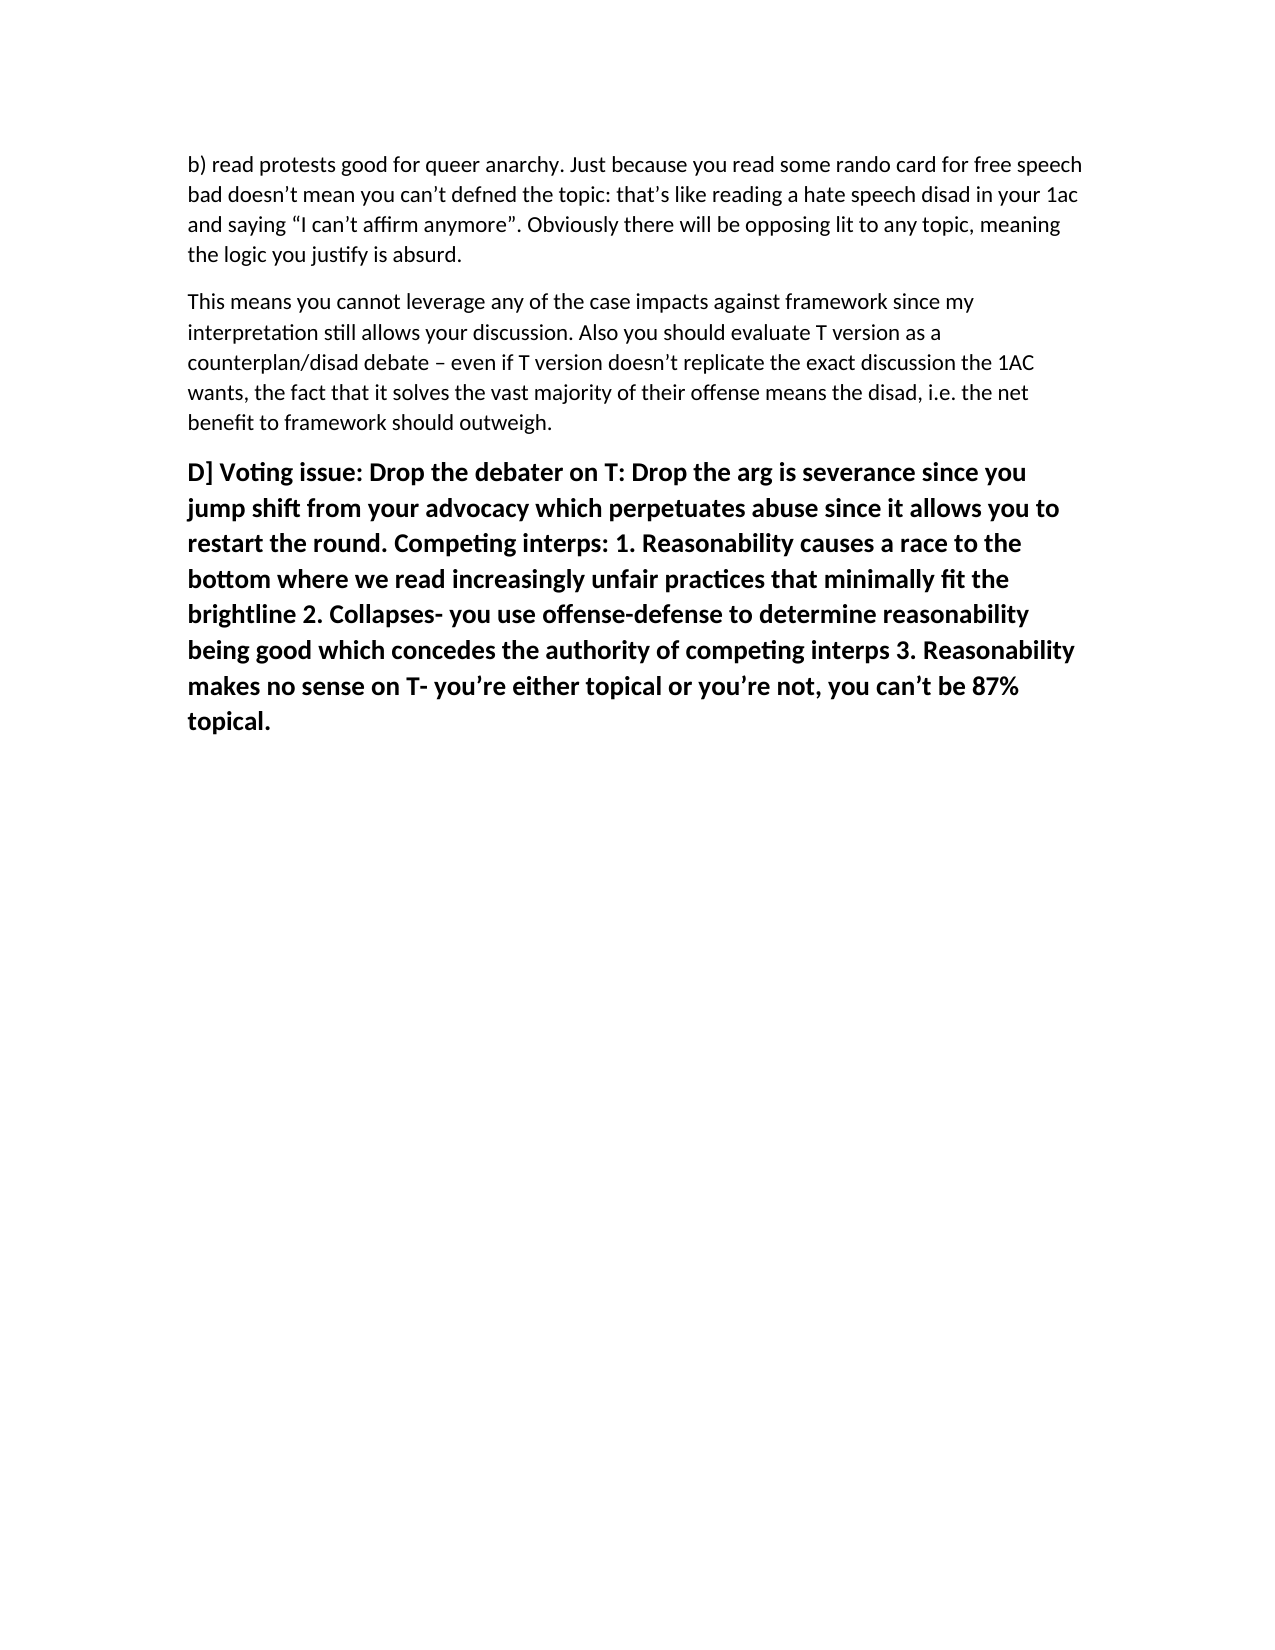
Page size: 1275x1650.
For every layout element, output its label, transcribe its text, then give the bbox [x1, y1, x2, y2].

text This means you cannot leverage any of the case impacts against framework since my interpretation still allows your discussion. Also you should evaluate T version as a counterplan/disad debate – even if T version doesn’t replicate the exact discussion the 1AC wants, the fact that it solves the vast majority of their offense means the disad, i.e. the net benefit to framework should outweigh. [187, 287, 1087, 436]
subtitle D] Voting issue: Drop the debater on T: Drop the arg is severance since you jump shift from your advocacy which perpetuates abuse since it allows you to restart the round. Competing interps: 1. Reasonability causes a race to the bottom where we read increasingly unfair practices that minimally fit the brightline 2. Collapses- you use offense-defense to determine reasonability being good which concedes the authority of competing interps 3. Reasonability makes no sense on T- you’re either topical or you’re not, you can’t be 87% topical. [187, 455, 1087, 738]
text b) read protests good for queer anarchy. Just because you read some rando card for free speech bad doesn’t mean you can’t defned the topic: that’s like reading a hate speech disad in your 1ac and saying “I can’t affirm anymore”. Obviously there will be opposing lit to any topic, meaning the logic you justify is absurd. [187, 150, 1087, 269]
